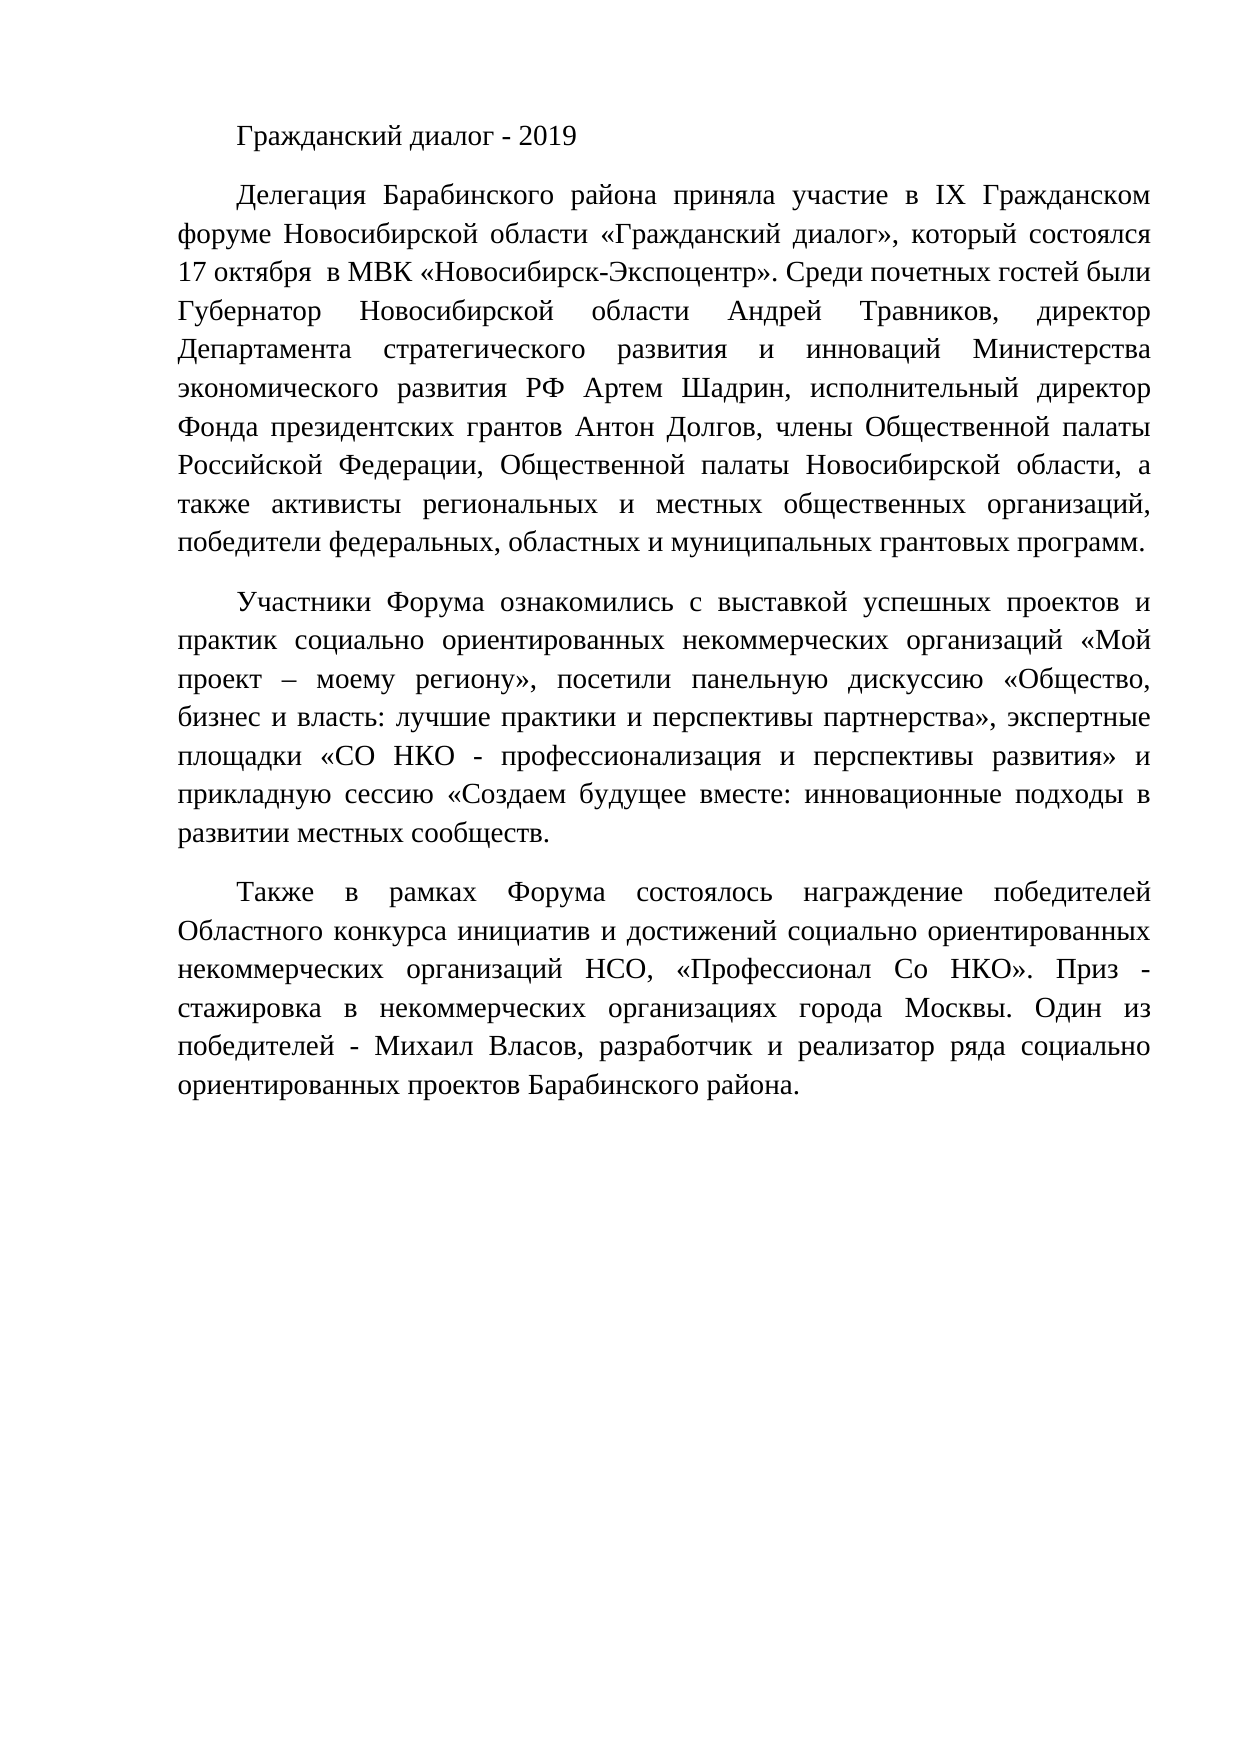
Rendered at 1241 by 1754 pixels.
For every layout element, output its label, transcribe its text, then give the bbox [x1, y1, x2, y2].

text Также в рамках Форума состоялось награждение победителей Областного конкурса инициатив и достижений социально ориентированных некоммерческих организаций НСО, «Профессионал Со НКО». Приз - стажировка в некоммерческих организациях города Москвы. Один из победителей - Михаил Власов, разработчик и реализатор ряда социально ориентированных проектов Барабинского района. [177, 874, 1152, 1101]
text Гражданский диалог - 2019 [177, 118, 1152, 152]
text Участники Форума ознакомились с выставкой успешных проектов и практик социально ориентированных некоммерческих организаций «Мой проект – моему региону», посетили панельную дискуссию «Общество, бизнес и власть: лучшие практики и перспективы партнерства», экспертные площадки «СО НКО - профессионализация и перспективы развития» и прикладную сессию «Создаем будущее вместе: инновационные подходы в развитии местных сообществ. [177, 584, 1152, 848]
text Делегация Барабинского района приняла участие в IX Гражданском форуме Новосибирской области «Гражданский диалог», который состоялся 17 октября в МВК «Новосибирск-Экспоцентр». Среди почетных гостей были Губернатор Новосибирской области Андрей Травников, директор Департамента стратегического развития и инноваций Министерства экономического развития РФ Артем Шадрин, исполнительный директор Фонда президентских грантов Антон Долгов, члены Общественной палаты Российской Федерации, Общественной палаты Новосибирской области, а также активисты региональных и местных общественных организаций, победители федеральных, областных и муниципальных грантовых программ. [177, 177, 1152, 558]
